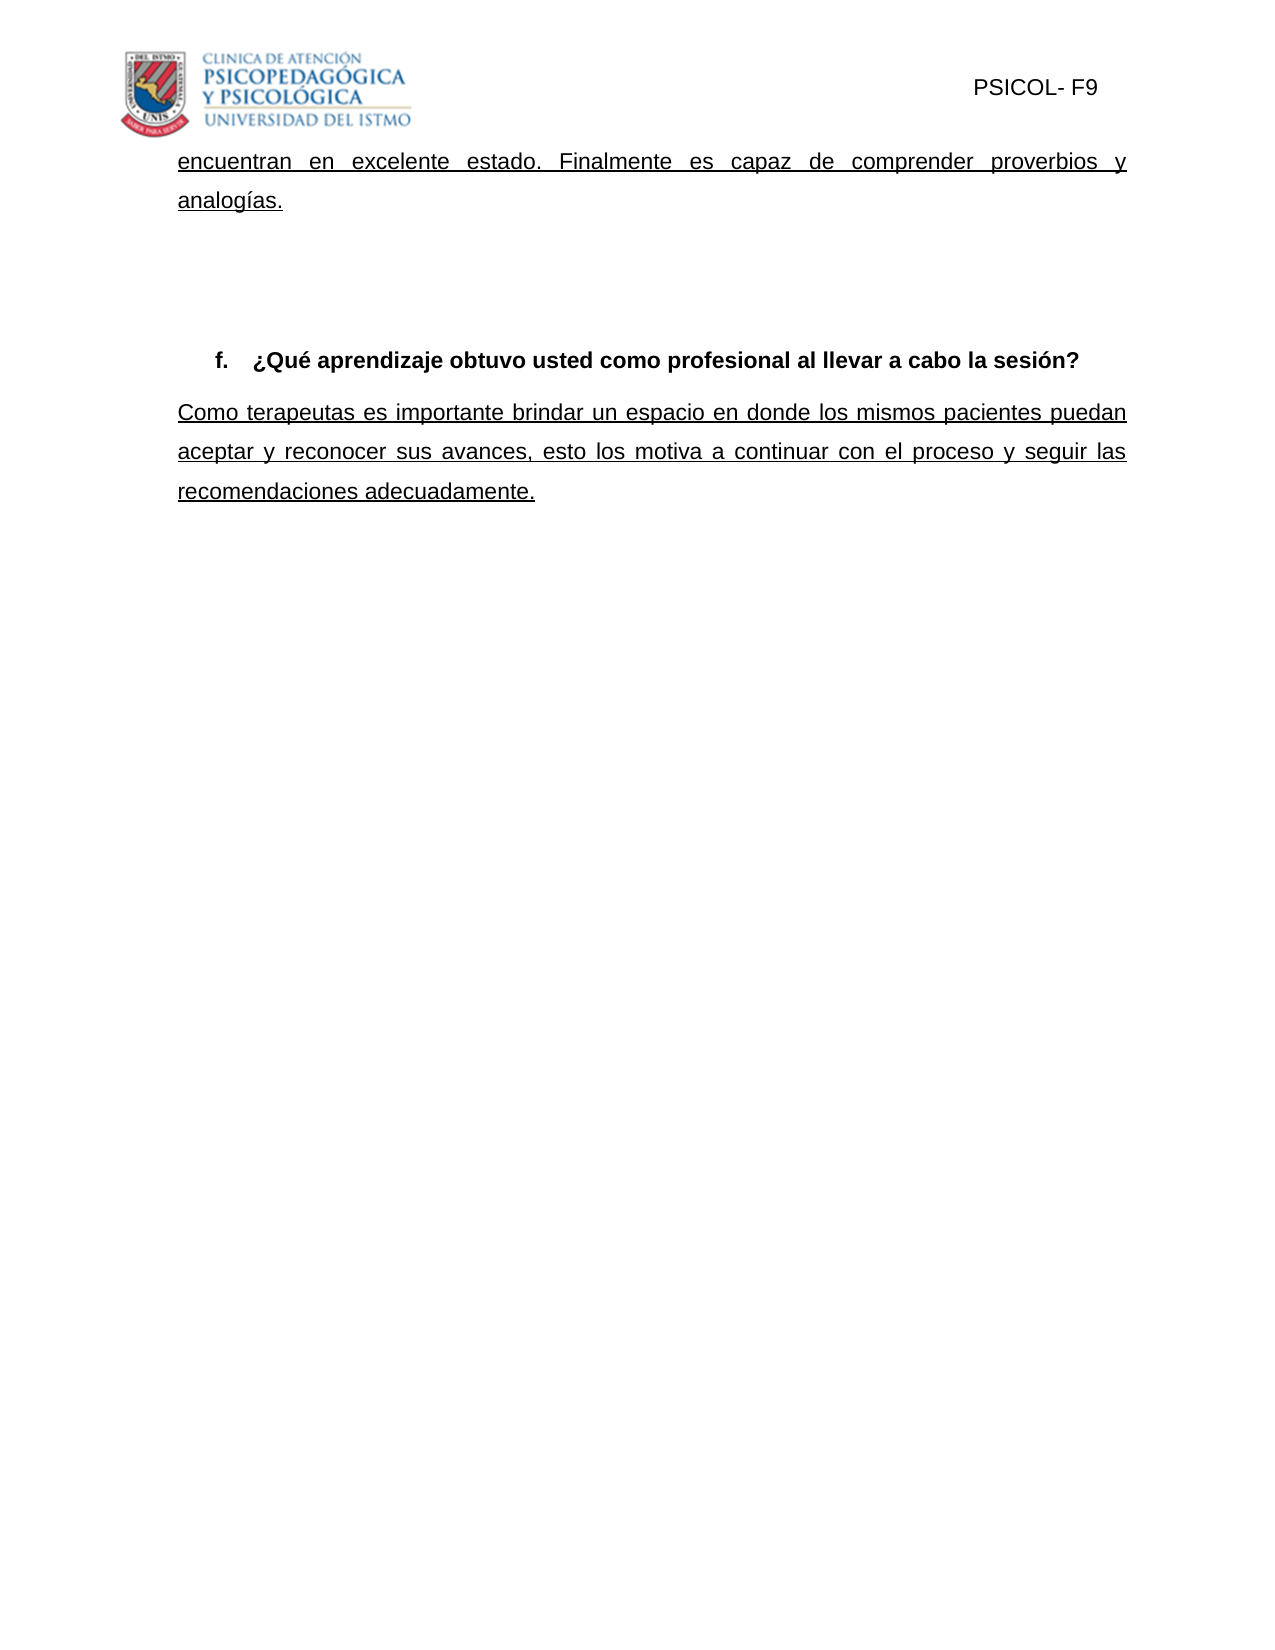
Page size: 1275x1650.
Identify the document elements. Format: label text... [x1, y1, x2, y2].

text Como terapeutas es importante brindar un espacio en donde los mismos pacientes puedan aceptar y reconocer sus avances, esto los motiva a continuar con el proceso y seguir las recomendaciones adecuadamente. [177, 422, 1127, 461]
text Como terapeutas es importante brindar un espacio en donde los mismos pacientes puedan aceptar y reconocer sus avances, esto los motiva a continuar con el proceso y seguir las recomendaciones adecuadamente. [177, 462, 1127, 504]
list ¿Qué aprendizaje obtuvo usted como profesional al llevar a cabo la sesión? [215, 347, 1127, 373]
picture [65, 20, 437, 148]
text Como terapeutas es importante brindar un espacio en donde los mismos pacientes puedan aceptar y reconocer sus avances, esto los motiva a continuar con el proceso y seguir las recomendaciones adecuadamente. [177, 399, 1127, 421]
